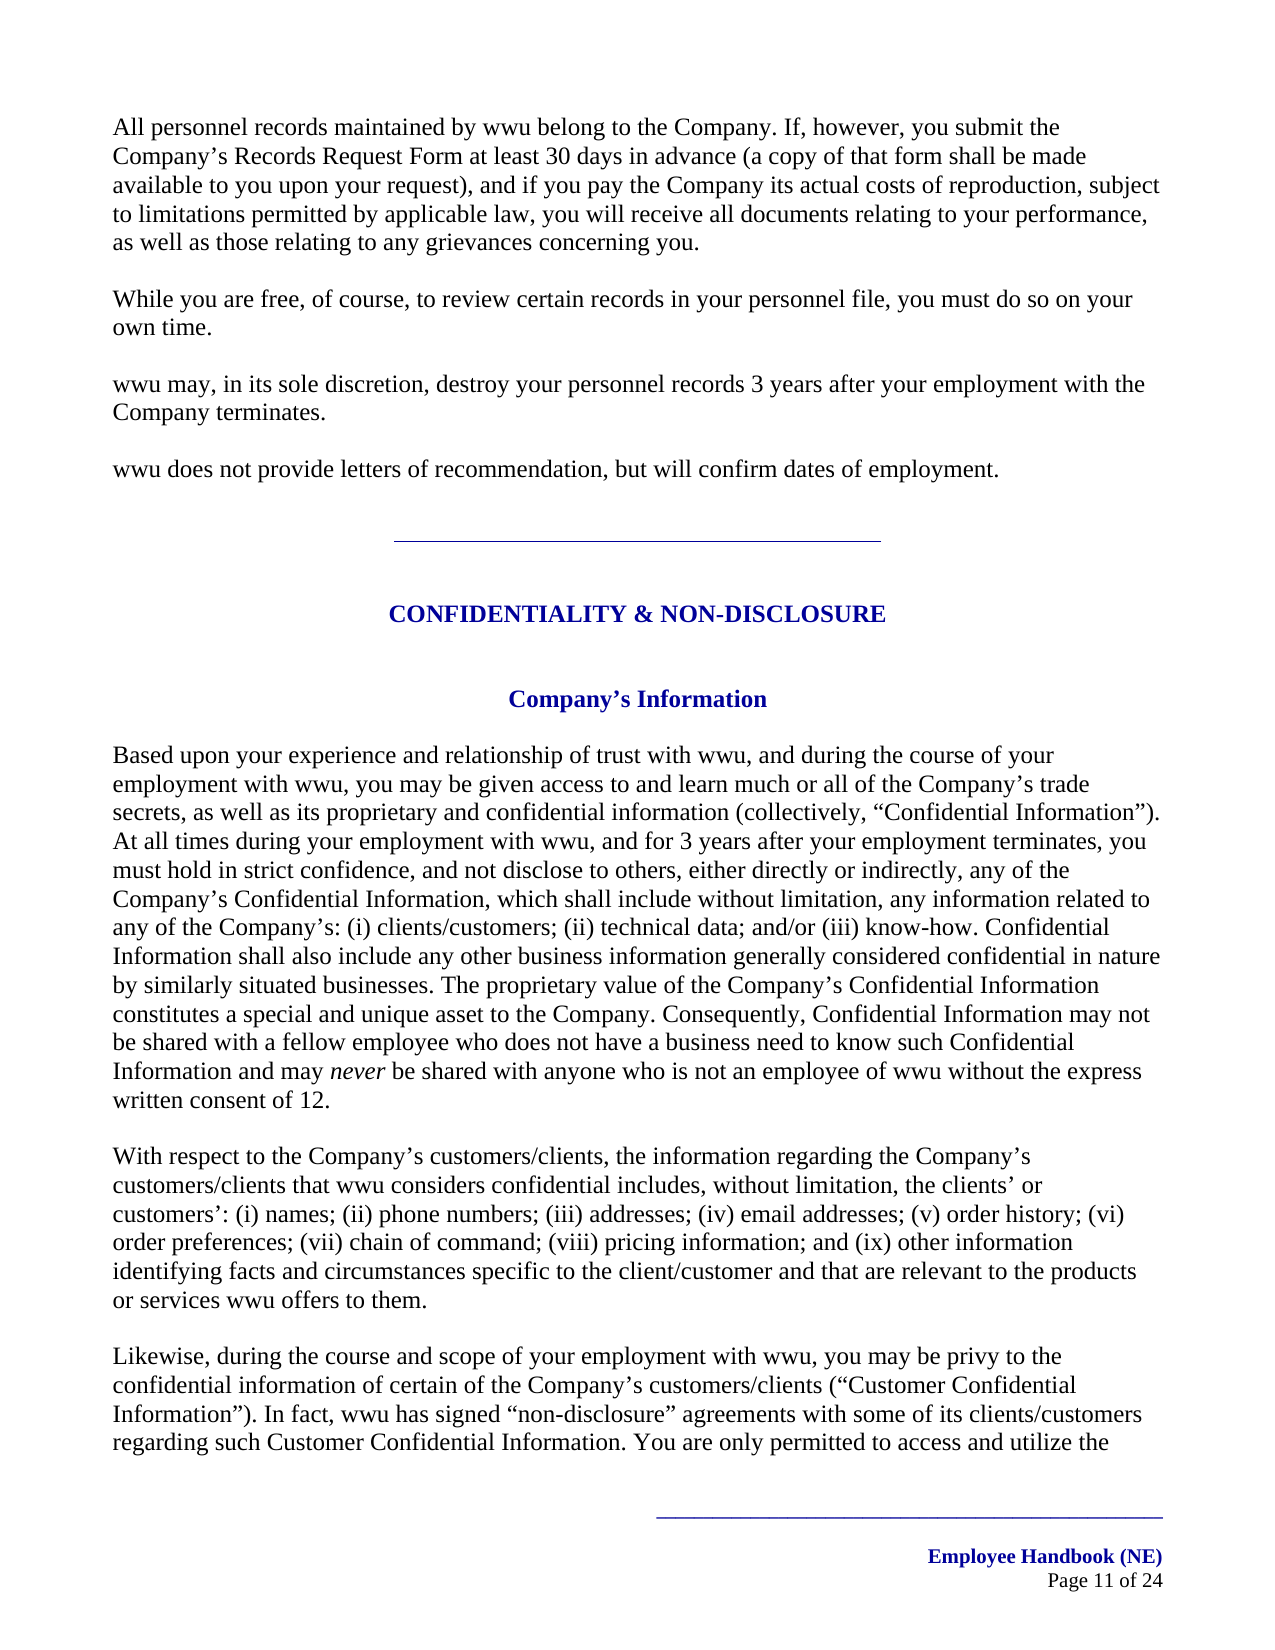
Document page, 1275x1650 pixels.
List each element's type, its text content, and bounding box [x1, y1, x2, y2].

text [112, 1341, 1162, 1456]
text All personnel records maintained by wwu belong to the Company. If, however, you submit the Company’s Records Request Form at least 30 days in advance (a copy of that form shall be made available to you upon your request), and if you pay the Company its actual costs of reproduction, subject to limitations permitted by applicable law, you will receive all documents relating to your performance, as well as those relating to any grievances concerning you. [112, 112, 1162, 256]
subtitle Company’s Information [112, 655, 1162, 712]
subtitle CONFIDENTIALITY & NON-DISCLOSURE [112, 570, 1162, 627]
text Based upon your experience and relationship of trust with wwu, and during the course of your employment with wwu, you may be given access to and learn much or all of the Company’s trade secrets, as well as its proprietary and confidential information (collectively, “Confidential Information”). At all times during your employment with wwu, and for 3 years after your employment terminates, you must hold in strict confidence, and not disclose to others, either directly or indirectly, any of the Company’s Confidential Information, which shall include without limitation, any information related to any of the Company’s: (i) clients/customers; (ii) technical data; and/or (iii) know-how. Confidential Information shall also include any other business information generally considered confidential in nature by similarly situated businesses. The proprietary value of the Company’s Confidential Information constitutes a special and unique asset to the Company. Consequently, Confidential Information may not be shared with a fellow employee who does not have a business need to know such Confidential Information and may never be shared with anyone who is not an employee of wwu without the express written consent of 12. [112, 740, 1162, 1114]
text wwu may, in its sole discretion, destroy your personnel records 3 years after your employment with the Company terminates. [112, 369, 1162, 426]
text While you are free, of course, to review certain records in your personnel file, you must do so on your own time. [112, 284, 1162, 341]
text With respect to the Company’s customers/clients, the information regarding the Company’s customers/clients that wwu considers confidential includes, without limitation, the clients’ or customers’: (i) names; (ii) phone numbers; (iii) addresses; (iv) email addresses; (v) order history; (vi) order preferences; (vii) chain of command; (viii) pricing information; and (ix) other information identifying facts and circumstances specific to the client/customer and that are relevant to the products or services wwu offers to them. [112, 1141, 1162, 1314]
text wwu does not provide letters of recommendation, but will confirm dates of employment. [112, 454, 1162, 482]
